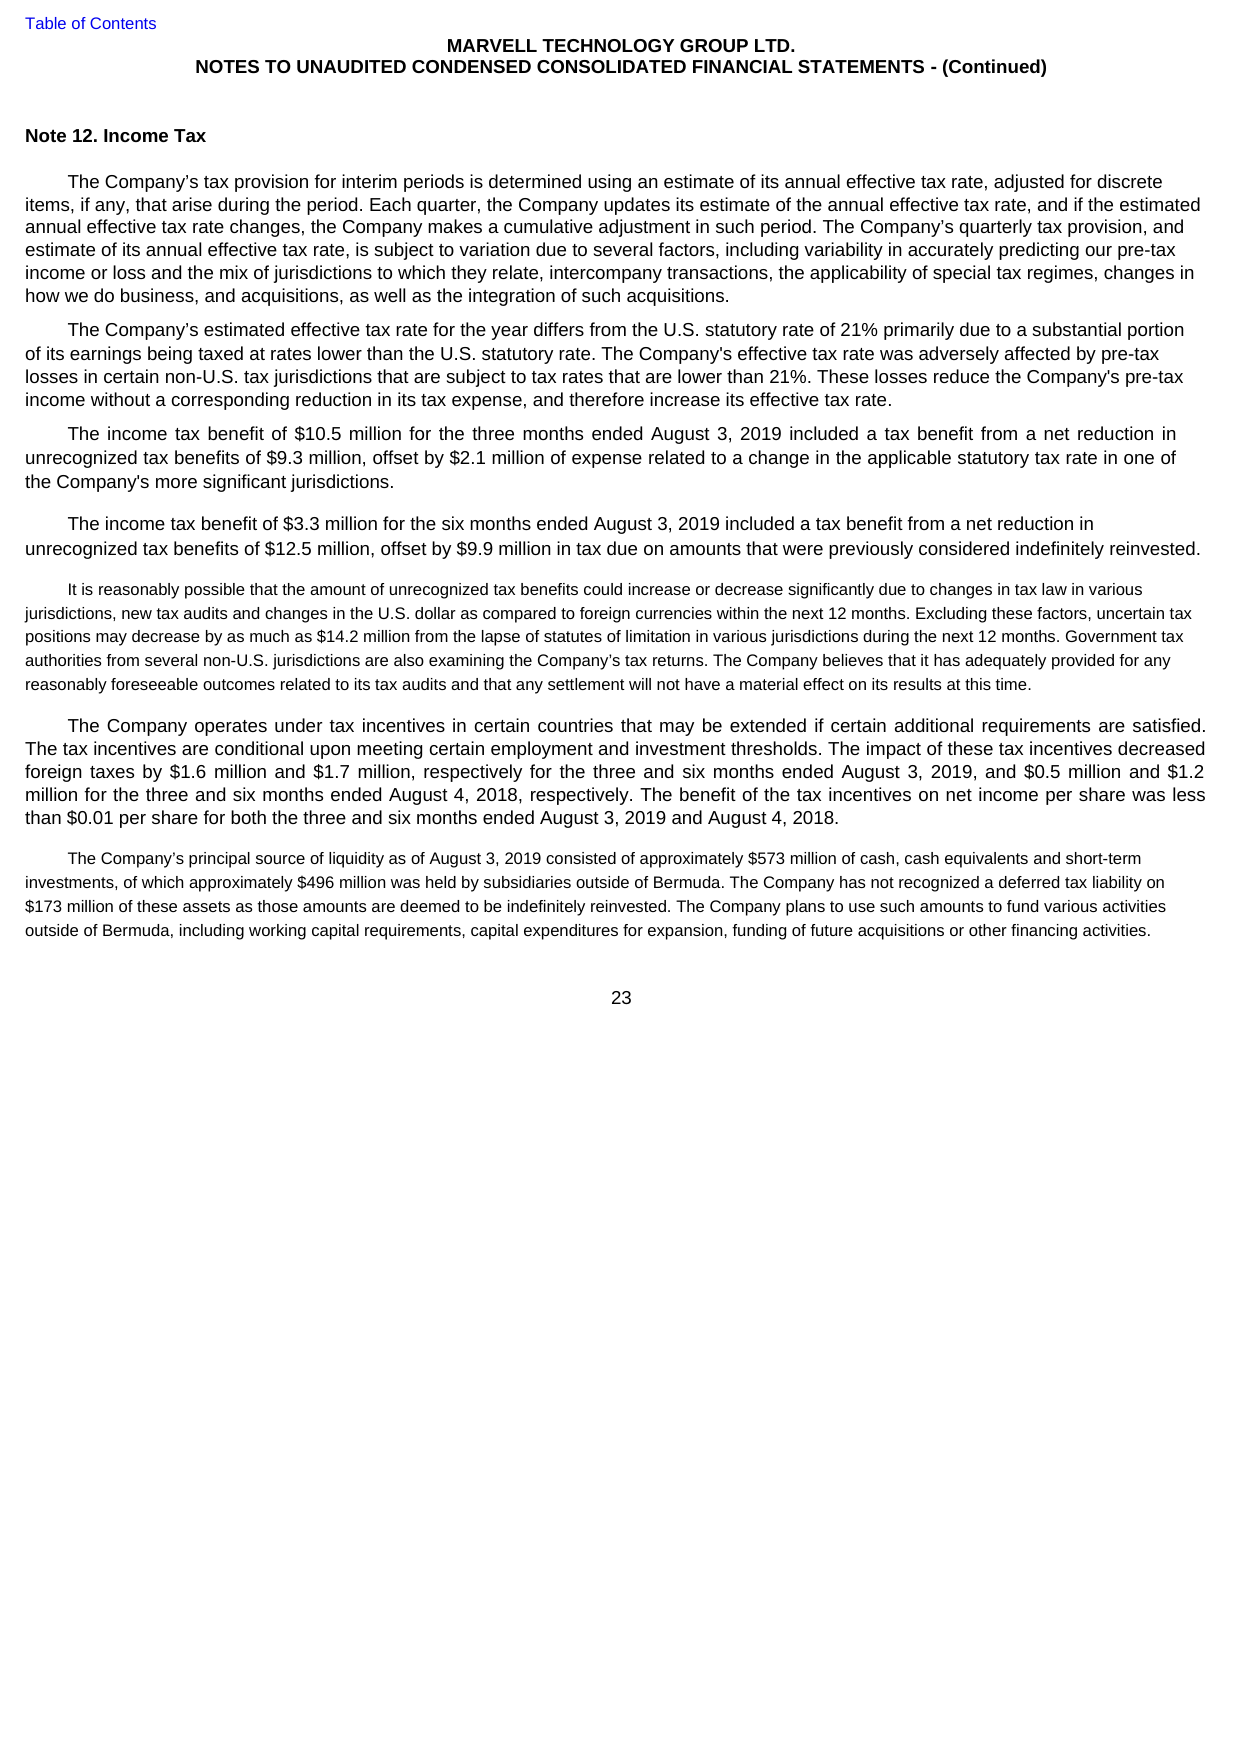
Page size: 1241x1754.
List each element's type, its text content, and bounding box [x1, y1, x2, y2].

text The Company’s estimated effective tax rate for the year differs from the U.S. statutory rate of 21% primarily due to a substantial portion of its earnings being taxed at rates lower than the U.S. statutory rate. The Company's effective tax rate was adversely affected by pre-tax losses in certain non-U.S. tax jurisdictions that are subject to tax rates that are lower than 21%. These losses reduce the Company's pre-tax income without a corresponding reduction in its tax expense, and therefore increase its effective tax rate. [25, 319, 1205, 410]
text Table of Contents [25, 13, 1213, 33]
text MARVELL TECHNOLOGY GROUP LTD. [25, 34, 1217, 56]
text The income tax benefit of $10.5 million for the three months ended August 3, 2019 included a tax benefit from a net reduction in unrecognized tax benefits of $9.3 million, offset by $2.1 million of expense related to a change in the applicable statutory tax rate in one of the Company's more significant jurisdictions. [25, 423, 1178, 492]
text NOTES TO UNAUDITED CONDENSED CONSOLIDATED FINANCIAL STATEMENTS ‑ (Continued) [25, 57, 1217, 78]
text The Company’s tax provision for interim periods is determined using an estimate of its annual effective tax rate, adjusted for discrete items, if any, that arise during the period. Each quarter, the Company updates its estimate of the annual effective tax rate, and if the estimated annual effective tax rate changes, the Company makes a cumulative adjustment in such period. The Company’s quarterly tax provision, and estimate of its annual effective tax rate, is subject to variation due to several factors, including variability in accurately predicting our pre-tax income or loss and the mix of jurisdictions to which they relate, intercompany transactions, the applicability of special tax regimes, changes in how we do business, and acquisitions, as well as the integration of such acquisitions. [25, 171, 1213, 306]
text The income tax benefit of $3.3 million for the six months ended August 3, 2019 included a tax benefit from a net reduction in unrecognized tax benefits of $12.5 million, offset by $9.9 million in tax due on amounts that were previously considered indefinitely reinvested. [25, 513, 1209, 559]
text Note 12. Income Tax [25, 125, 1213, 147]
text It is reasonably possible that the amount of unrecognized tax benefits could increase or decrease significantly due to changes in tax law in various jurisdictions, new tax audits and changes in the U.S. dollar as compared to foreign currencies within the next 12 months. Excluding these factors, uncertain tax positions may decrease by as much as $14.2 million from the lapse of statutes of limitation in various jurisdictions during the next 12 months. Government tax authorities from several non-U.S. jurisdictions are also examining the Company’s tax returns. The Company believes that it has adequately provided for any reasonably foreseeable outcomes related to its tax audits and that any settlement will not have a material effect on its results at this time. [25, 580, 1194, 693]
text The Company’s principal source of liquidity as of August 3, 2019 consisted of approximately $573 million of cash, cash equivalents and short-term investments, of which approximately $496 million was held by subsidiaries outside of Bermuda. The Company has not recognized a deferred tax liability on $173 million of these assets as those amounts are deemed to be indefinitely reinvested. The Company plans to use such amounts to fund various activities outside of Bermuda, including working capital requirements, capital expenditures for expansion, funding of future acquisitions or other financing activities. [25, 849, 1201, 940]
text 23 [25, 987, 1217, 1008]
text The Company operates under tax incentives in certain countries that may be extended if certain additional requirements are satisfied. The tax incentives are conditional upon meeting certain employment and investment thresholds. The impact of these tax incentives decreased foreign taxes by $1.6 million and $1.7 million, respectively for the three and six months ended August 3, 2019, and $0.5 million and $1.2 million for the three and six months ended August 4, 2018, respectively. The benefit of the tax incentives on net income per share was less than $0.01 per share for both the three and six months ended August 3, 2019 and August 4, 2018. [25, 714, 1207, 828]
